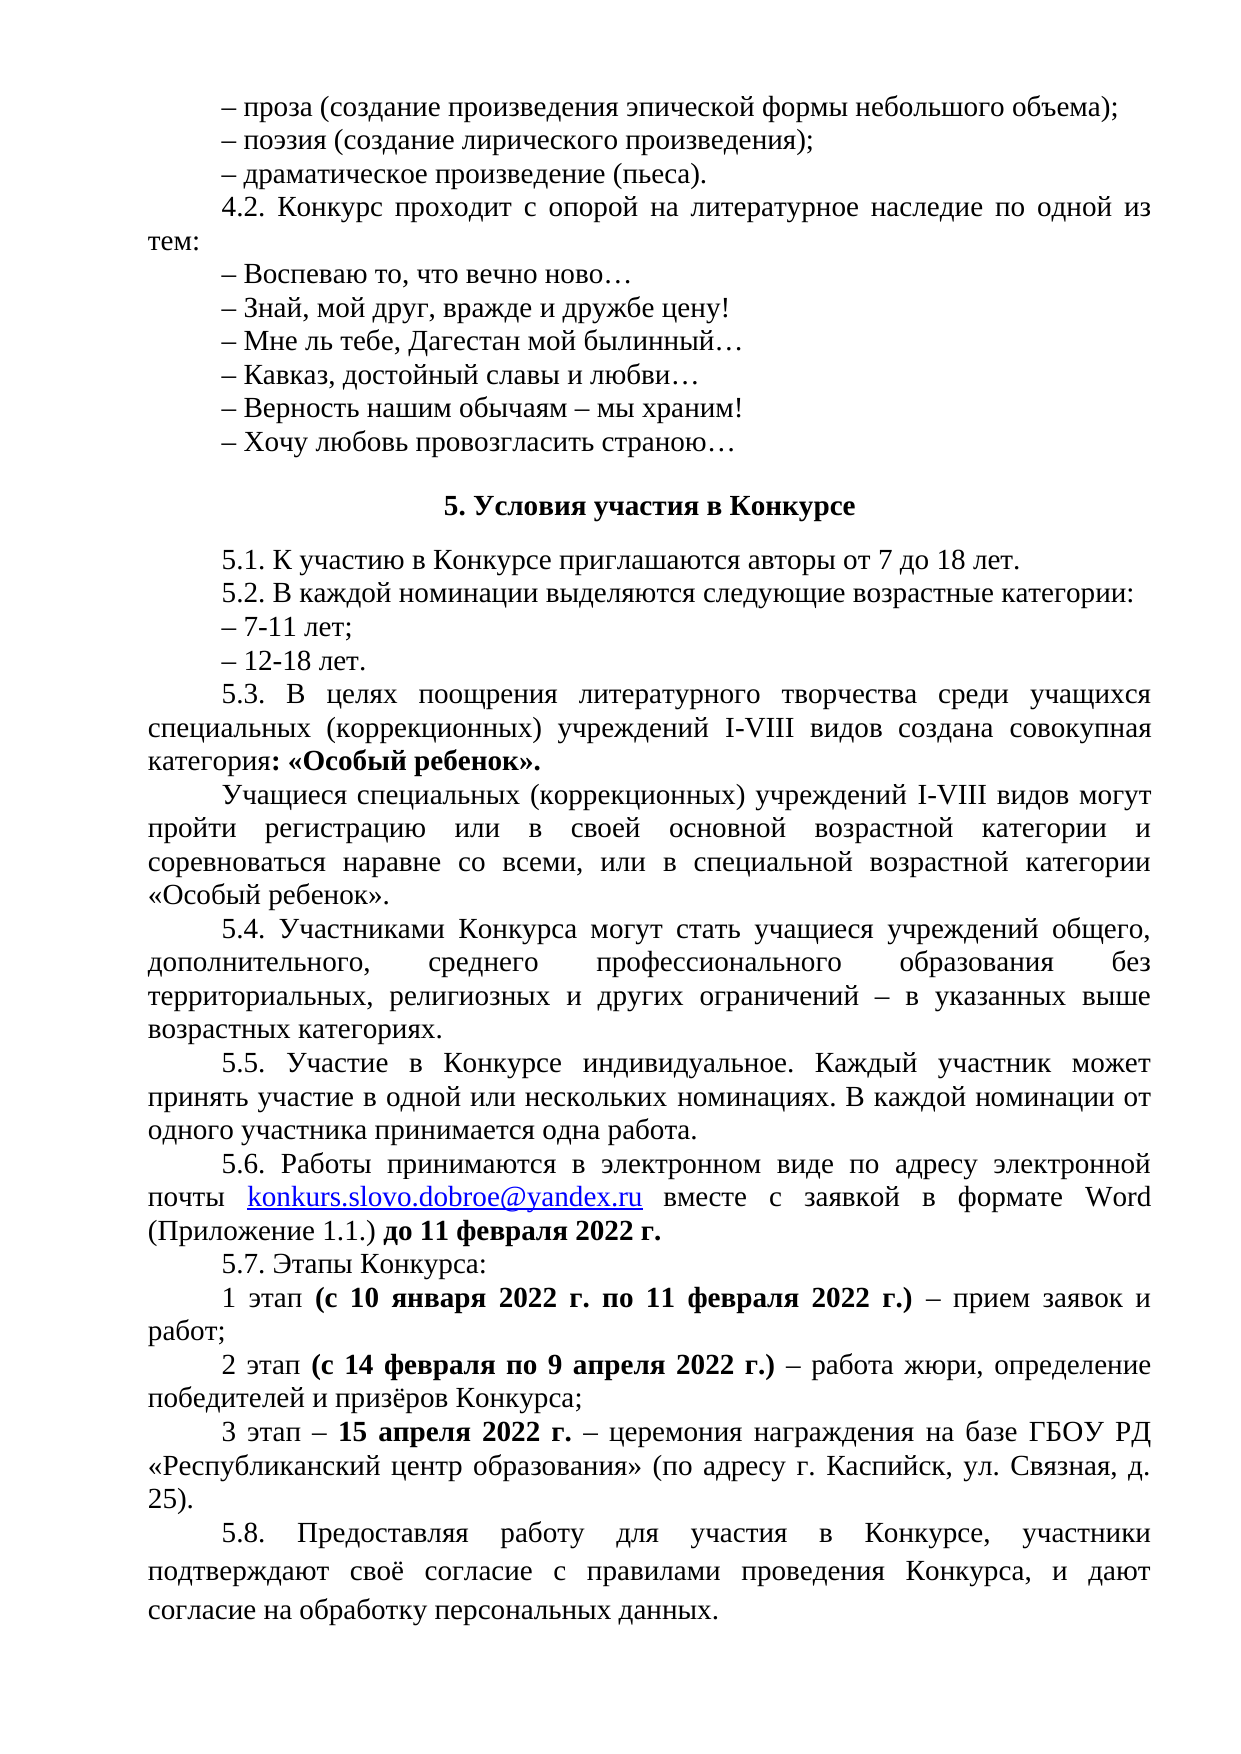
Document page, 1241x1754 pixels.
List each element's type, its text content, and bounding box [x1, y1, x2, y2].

text 5.4. Участниками Конкурса могут стать учащиеся учреждений общего, дополнительного, среднего профессионального образования без территориальных, религиозных и других ограничений – в указанных выше возрастных категориях. [148, 911, 1152, 1045]
text – Знай, мой друг, вражде и дружбе цену! [148, 290, 1152, 323]
text 4.2. Конкурс проходит с опорой на литературное наследие по одной из тем: [148, 189, 1152, 256]
text – Верность нашим обычаям – мы храним! [148, 391, 1152, 424]
text – Воспеваю то, что вечно ново… [148, 256, 1152, 290]
text 2 этап (с 14 февраля по 9 апреля 2022 г.) – работа жюри, определение победителей и призёров Конкурса; [148, 1347, 1152, 1414]
text 5.6. Работы принимаются в электронном виде по адресу электронной почты konkurs.slovo.dobroe@yandex.ru вместе с заявкой в формате Word (Приложение 1.1.) до 11 февраля 2022 г. [148, 1146, 1152, 1246]
text 3 этап – 15 апреля 2022 г. – церемония награждения на базе ГБОУ РД «Республиканский центр образования» (по адресу г. Каспийск, ул. Связная, д. 25). [148, 1414, 1152, 1515]
text – 12-18 лет. [148, 643, 1152, 676]
text – Хочу любовь провозгласить страною… [148, 424, 1152, 458]
text 5. Условия участия в Конкурсе [148, 488, 1152, 521]
text 5.2. В каждой номинации выделяются следующие возрастные категории: [148, 576, 1152, 609]
text – драматическое произведение (пьеса). [148, 156, 1152, 189]
text – проза (создание произведения эпической формы небольшого объема); [148, 89, 1152, 122]
text – 7-11 лет; [148, 609, 1152, 643]
text – поэзия (создание лирического произведения); [148, 122, 1152, 156]
text Учащиеся специальных (коррекционных) учреждений I-VIII видов могут пройти регистрацию или в своей основной возрастной категории и соревноваться наравне со всеми, или в специальной возрастной категории «Особый ребенок». [148, 777, 1152, 911]
text – Кавказ, достойный славы и любви… [148, 357, 1152, 391]
text 5.3. В целях поощрения литературного творчества среди учащихся специальных (коррекционных) учреждений I-VIII видов создана совокупная категория: «Особый ребенок». [148, 676, 1152, 777]
text 5.5. Участие в Конкурсе индивидуальное. Каждый участник может принять участие в одной или нескольких номинациях. В каждой номинации от одного участника принимается одна работа. [148, 1045, 1152, 1146]
text 5.7. Этапы Конкурса: [148, 1246, 1152, 1280]
text 5.1. К участию в Конкурсе приглашаются авторы от 7 до 18 лет. [148, 542, 1152, 576]
text 1 этап (с 10 января 2022 г. по 11 февраля 2022 г.) – прием заявок и работ; [148, 1280, 1152, 1347]
text – Мне ль тебе, Дагестан мой былинный… [148, 323, 1152, 357]
text 5.8. Предоставляя работу для участия в Конкурсе, участники подтверждают своё согласие с правилами проведения Конкурса, и дают согласие на обработку персональных данных. [148, 1515, 1152, 1625]
